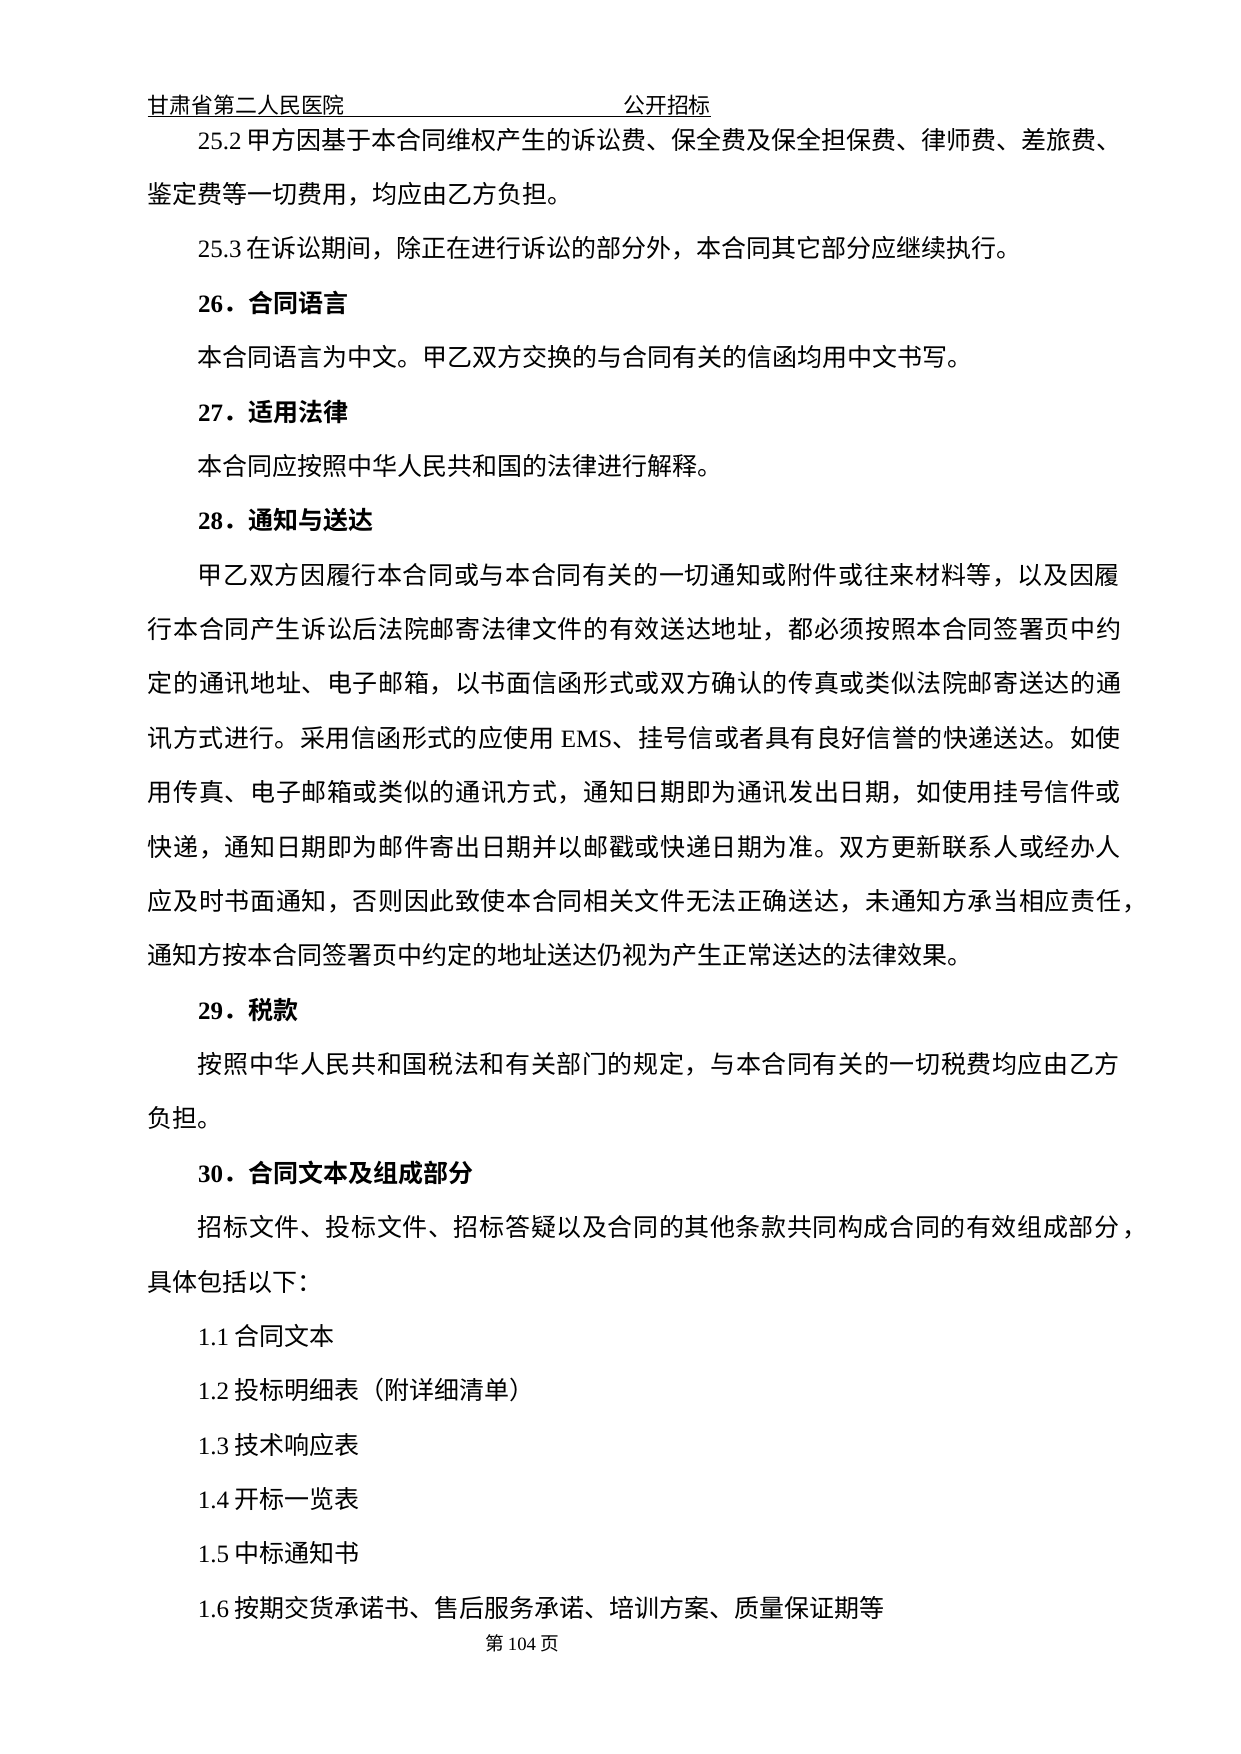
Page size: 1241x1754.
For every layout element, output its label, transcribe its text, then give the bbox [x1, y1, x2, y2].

text 26．合同语言 [148, 283, 1122, 319]
text 1.6按期交货承诺书、售后服务承诺、培训方案、质量保证期等 [148, 1588, 1122, 1624]
text 28．通知与送达 [148, 501, 1122, 537]
text 1.4开标一览表 [148, 1479, 1122, 1516]
text 1.5中标通知书 [148, 1534, 1122, 1570]
text 本合同语言为中文。甲乙双方交换的与合同有关的信函均用中文书写。 [148, 338, 1122, 374]
text 30．合同文本及组成部分 [148, 1153, 1122, 1189]
text 29．税款 [148, 990, 1122, 1026]
text 1.3技术响应表 [148, 1425, 1122, 1461]
text 25.3在诉讼期间，除正在进行诉讼的部分外，本合同其它部分应继续执行。 [148, 229, 1122, 265]
text 按照中华人民共和国税法和有关部门的规定，与本合同有关的一切税费均应由乙方负担。 [148, 1044, 1122, 1135]
text 1.2投标明细表（附详细清单） [148, 1371, 1122, 1407]
text 1.1合同文本 [148, 1316, 1122, 1353]
text 本合同应按照中华人民共和国的法律进行解释。 [148, 446, 1122, 483]
text 招标文件、投标文件、招标答疑以及合同的其他条款共同构成合同的有效组成部分，具体包括以下： [148, 1208, 1122, 1298]
text 27．适用法律 [148, 392, 1122, 428]
text 25.2甲方因基于本合同维权产生的诉讼费、保全费及保全担保费、律师费、差旅费、鉴定费等一切费用，均应由乙方负担。 [148, 120, 1122, 211]
text 甲乙双方因履行本合同或与本合同有关的一切通知或附件或往来材料等，以及因履行本合同产生诉讼后法院邮寄法律文件的有效送达地址，都必须按照本合同签署页中约定的通讯地址、电子邮箱，以书面信函形式或双方确认的传真或类似法院邮寄送达的通讯方式进行。采用信函形式的应使用EMS、挂号信或者具有良好信誉的快递送达。如使用传真、电子邮箱或类似的通讯方式，通知日期即为通讯发出日期，如使用挂号信件或快递，通知日期即为邮件寄出日期并以邮戳或快递日期为准。双方更新联系人或经办人应及时书面通知，否则因此致使本合同相关文件无法正确送达，未通知方承当相应责任，通知方按本合同签署页中约定的地址送达仍视为产生正常送达的法律效果。 [148, 555, 1122, 972]
